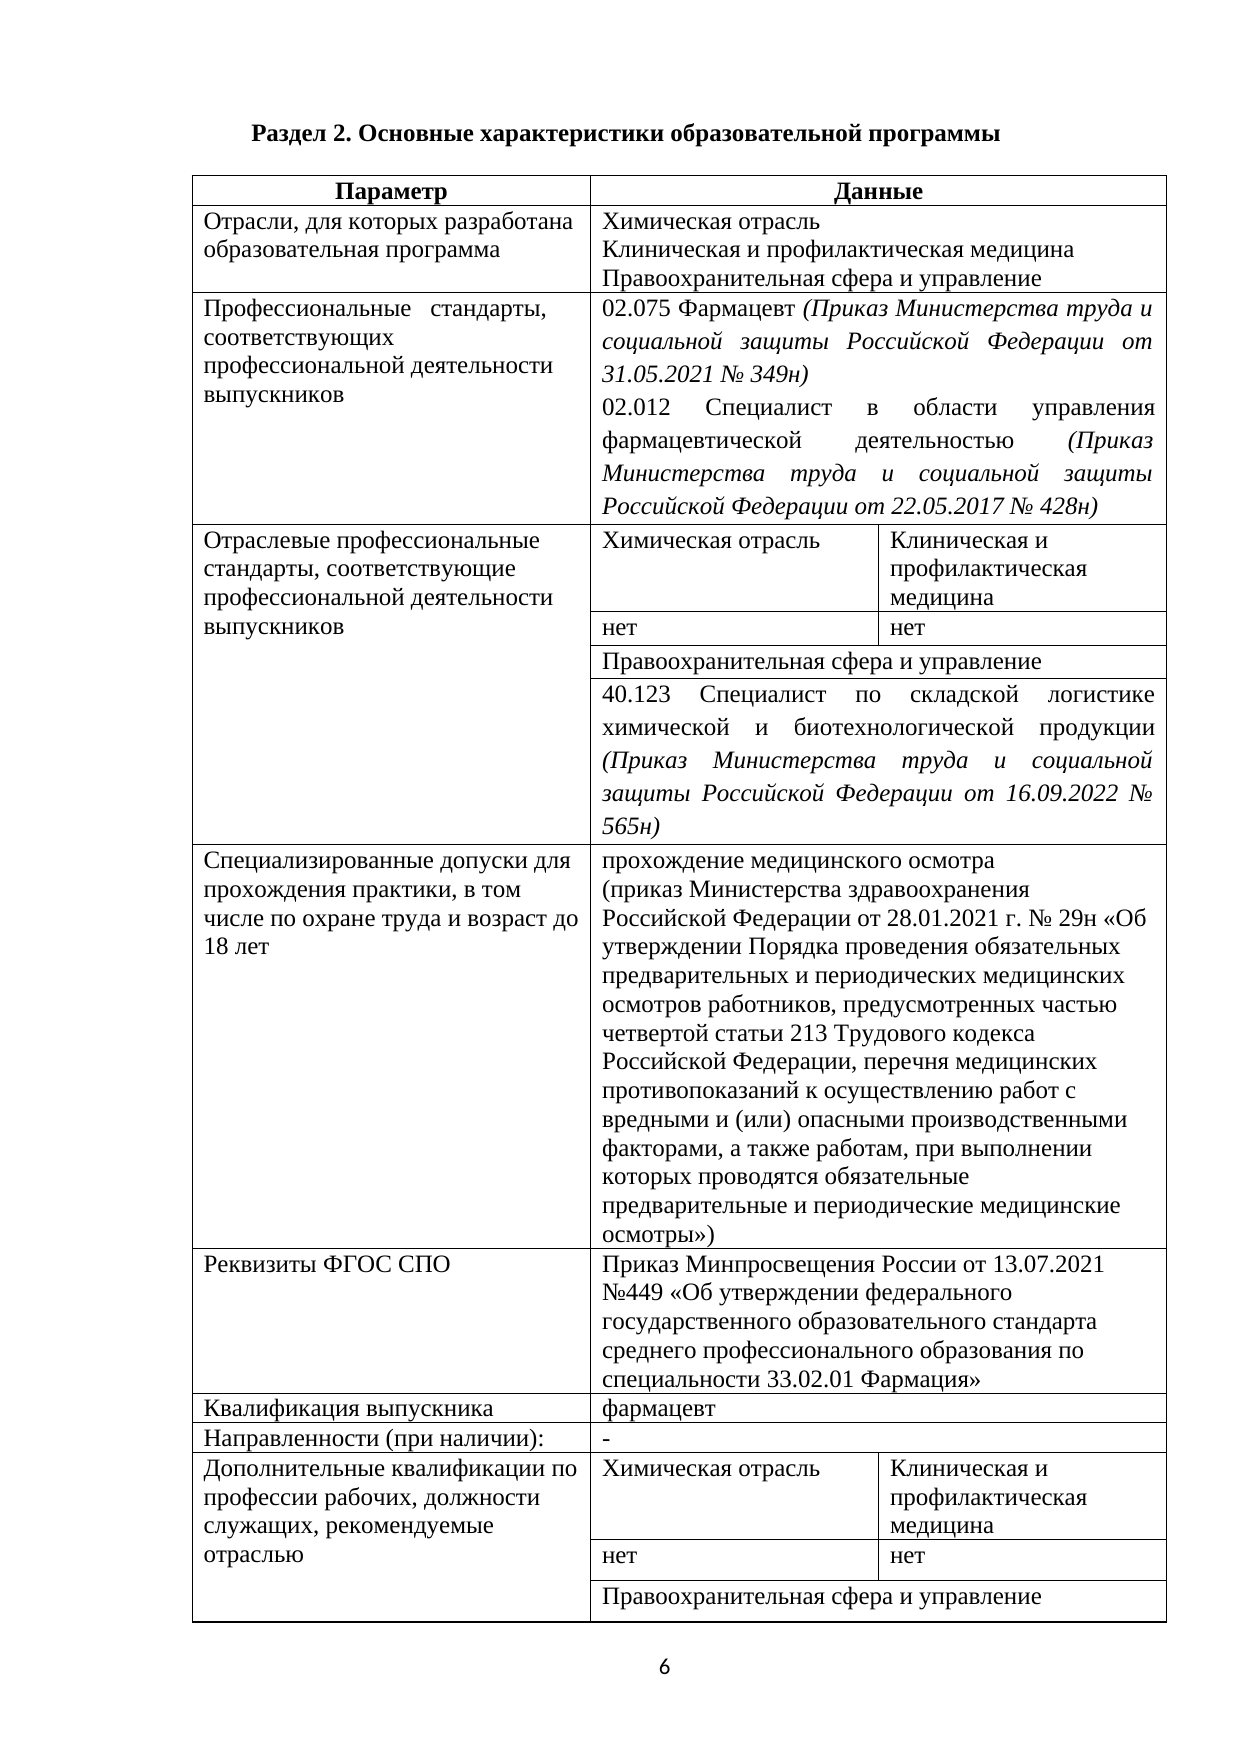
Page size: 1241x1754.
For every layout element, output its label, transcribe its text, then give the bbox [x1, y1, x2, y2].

table_cell Специализированные допуски для прохождения практики, в том числе по охране труда и возраст до 18 лет [193, 845, 590, 1248]
table_cell Клиническая и профилактическая медицина [879, 1453, 1166, 1539]
table_cell Дополнительные квалификации по профессии рабочих, должности служащих, рекомендуемые отраслью [193, 1453, 590, 1621]
table_cell Клиническая и профилактическая медицина [879, 525, 1166, 611]
table_cell Правоохранительная сфера и управление [591, 646, 1166, 678]
table_cell Приказ Минпросвещения России от 13.07.2021 №449 «Об утверждении федерального государственного образовательного стандарта среднего профессионального образования по специальности 33.02.01 Фармация» [591, 1249, 1166, 1392]
table_cell Отраслевые профессиональные стандарты, соответствующие профессиональной деятельности выпускников [193, 525, 590, 844]
table_cell фармацевт [591, 1394, 1166, 1422]
table_header Параметр [193, 176, 590, 205]
table_cell Квалификация выпускника [193, 1394, 590, 1422]
table_cell Химическая отрасль [591, 525, 878, 611]
table_cell - [591, 1423, 1166, 1452]
table_cell Правоохранительная сфера и управление [591, 1581, 1166, 1621]
table_cell Химическая отрасль [591, 1453, 878, 1539]
table_cell Химическая отрасль Клиническая и профилактическая медицина Правоохранительная сфера и управление [591, 206, 1166, 292]
table_cell нет [591, 1540, 878, 1580]
table_cell нет [879, 612, 1166, 645]
table_cell Отрасли, для которых разработана образовательная программа [193, 206, 590, 292]
table_cell нет [879, 1540, 1166, 1580]
subtitle Раздел 2. Основные характеристики образовательной программы [177, 118, 1152, 147]
table_cell 02.075 Фармацевт (Приказ Министерства труда и социальной защиты Российской Федерации от 31.05.2021 № 349н) 02.012 Специалист в области управления фармацевтической деятельностью (Приказ Министерства труда и социальной защиты Российской Федерации от 22.05.2017 № 428н) [591, 293, 1166, 524]
table_cell Направленности (при наличии): [193, 1423, 590, 1452]
table_cell 40.123 Специалист по складской логистике химической и биотехнологической продукции (Приказ Министерства труда и социальной защиты Российской Федерации от 16.09.2022 № 565н) [591, 679, 1166, 844]
table_cell прохождение медицинского осмотра (приказ Министерства здравоохранения Российской Федерации от 28.01.2021 г. № 29н «Об утверждении Порядка проведения обязательных предварительных и периодических медицинских осмотров работников, предусмотренных частью четвертой статьи 213 Трудового кодекса Российской Федерации, перечня медицинских противопоказаний к осуществлению работ с вредными и (или) опасными производственными факторами, а также работам, при выполнении которых проводятся обязательные предварительные и периодические медицинские осмотры») [591, 845, 1166, 1248]
table_cell нет [591, 612, 878, 645]
table_cell Профессиональные стандарты, соответствующих профессиональной деятельности выпускников [193, 293, 590, 524]
table_header Данные [591, 176, 1166, 205]
table_cell Реквизиты ФГОС СПО [193, 1249, 590, 1392]
